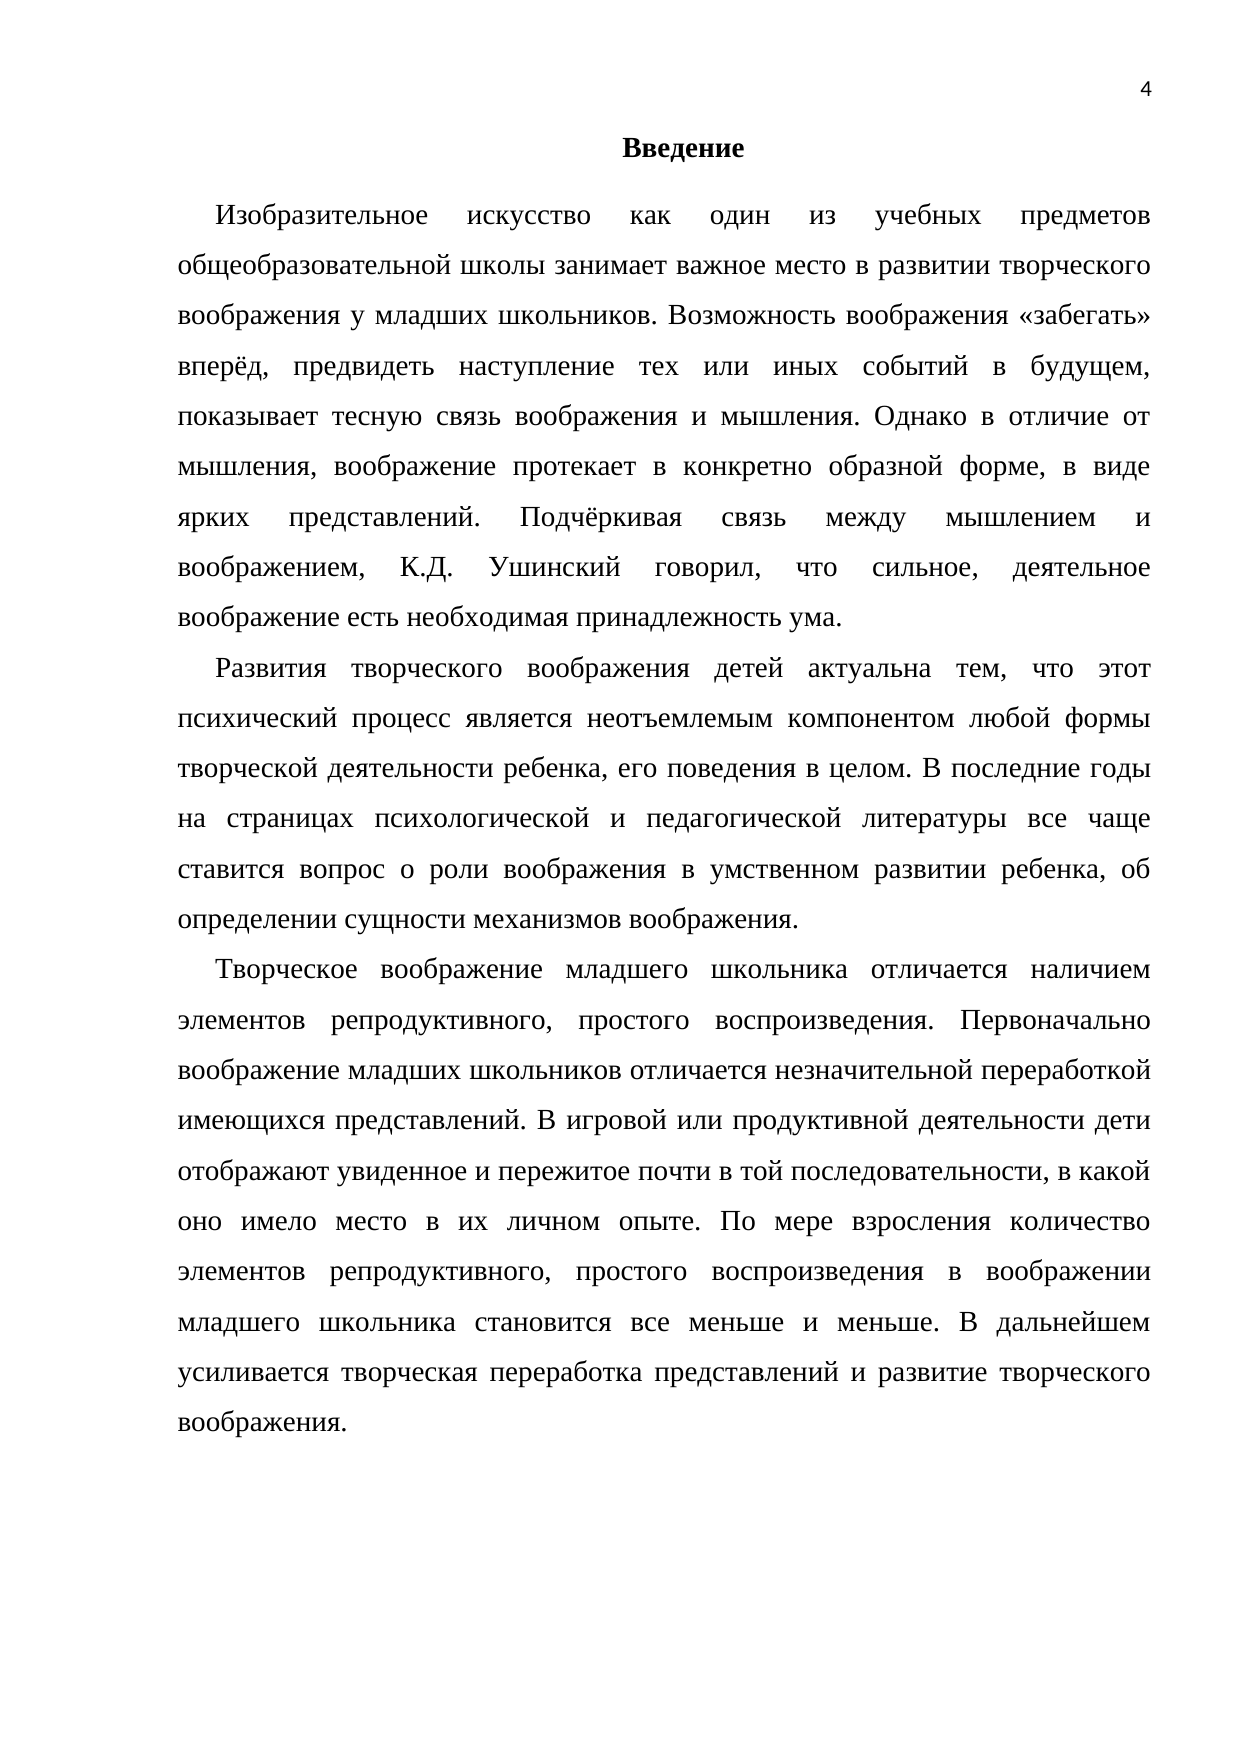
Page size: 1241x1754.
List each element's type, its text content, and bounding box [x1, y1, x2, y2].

text Творческое воображение младшего школьника отличается наличием элементов репродуктивного, простого воспроизведения. Первоначально воображение младших школьников отличается незначительной переработкой имеющихся представлений. В игровой или продуктивной деятельности дети отображают увиденное и пережитое почти в той последовательности, в какой оно имело место в их личном опыте. По мере взросления количество элементов репродуктивного, простого воспроизведения в воображении младшего школьника становится все меньше и меньше. В дальнейшем усиливается творческая переработка представлений и развитие творческого воображения. [177, 952, 1152, 1438]
text Развития творческого воображения детей актуальна тем, что этот психический процесс является неотъемлемым компонентом любой формы творческой деятельности ребенка, его поведения в целом. В последние годы на страницах психологической и педагогической литературы все чаще ставится вопрос о роли воображения в умственном развитии ребенка, об определении сущности механизмов воображения. [177, 650, 1152, 935]
text Введение [177, 130, 1152, 163]
text Изобразительное искусство как один из учебных предметов общеобразовательной школы занимает важное место в развитии творческого воображения у младших школьников. Возможность воображения «забегать» вперёд, предвидеть наступление тех или иных событий в будущем, показывает тесную связь воображения и мышления. Однако в отличие от мышления, воображение протекает в конкретно образной форме, в виде ярких представлений. Подчёркивая связь между мышлением и воображением, К.Д. Ушинский говорил, что сильное, деятельное воображение есть необходимая принадлежность ума. [177, 197, 1152, 633]
